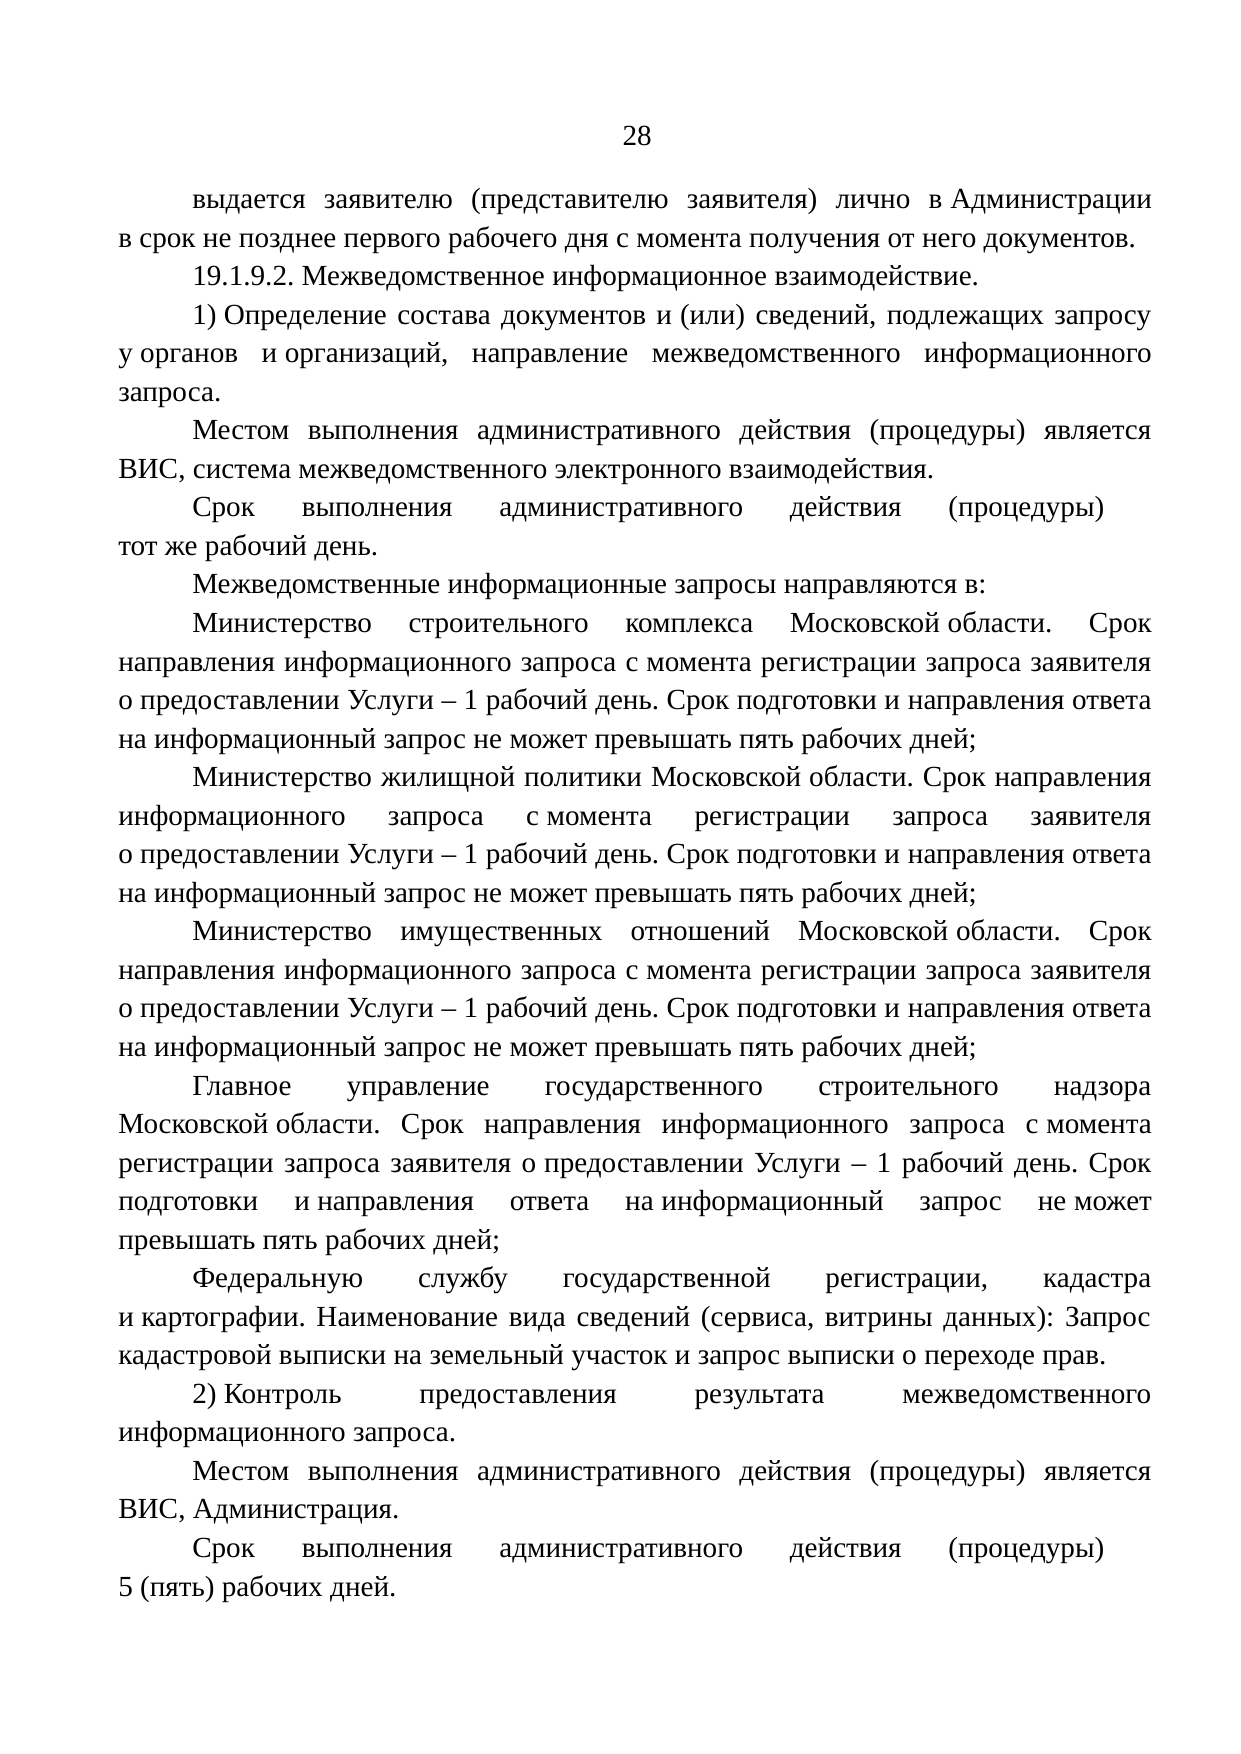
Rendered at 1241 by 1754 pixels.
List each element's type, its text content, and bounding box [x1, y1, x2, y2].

text 2) Контроль предоставления результата межведомственного информационного запроса. [118, 1376, 1152, 1448]
text 19.1.9.2. Межведомственное информационное взаимодействие. [118, 258, 1152, 292]
text Федеральную службу государственной регистрации, кадастра и картографии. Наименование вида сведений (сервиса, витрины данных): Запрос кадастровой выписки на земельный участок и запрос выписки о переходе прав. [118, 1260, 1152, 1371]
text Министерство имущественных отношений Московской области. Срок направления информационного запроса с момента регистрации запроса заявителя о предоставлении Услуги ⁠–⁠ 1 рабочий день. Срок подготовки и направления ответа на информационный запрос не может превышать пять рабочих дней; [118, 913, 1152, 1063]
text Местом выполнения административного действия (процедуры) является ВИС, Администрация. [118, 1453, 1152, 1525]
text Министерство строительного комплекса Московской области. Срок направления информационного запроса с момента регистрации запроса заявителя о предоставлении Услуги ⁠–⁠ 1 рабочий день. Срок подготовки и направления ответа на информационный запрос не может превышать пять рабочих дней; [118, 605, 1152, 754]
text Межведомственные информационные запросы направляются в: [118, 567, 1152, 600]
text 1) Определение состава документов и (или) сведений, подлежащих запросу у органов и организаций, направление межведомственного информационного запроса. [118, 297, 1152, 407]
text Срок выполнения административного действия (процедуры) 5 (пять) рабочих дней. [118, 1530, 1152, 1602]
text Главное управление государственного строительного надзора Московской области. Срок направления информационного запроса с момента регистрации запроса заявителя о предоставлении Услуги ⁠–⁠ 1 рабочий день. Срок подготовки и направления ответа на информационный запрос не может превышать пять рабочих дней; [118, 1068, 1152, 1255]
text выдается заявителю (представителю заявителя) лично в Администрации в срок не позднее первого рабочего дня с момента получения от него документов. [118, 181, 1152, 253]
text Местом выполнения административного действия (процедуры) является ВИС, система межведомственного электронного взаимодействия. [118, 412, 1152, 484]
text Срок выполнения административного действия (процедуры) тот же рабочий день. [118, 489, 1152, 562]
text Министерство жилищной политики Московской области. Срок направления информационного запроса с момента регистрации запроса заявителя о предоставлении Услуги ⁠–⁠ 1 рабочий день. Срок подготовки и направления ответа на информационный запрос не может превышать пять рабочих дней; [118, 759, 1152, 908]
